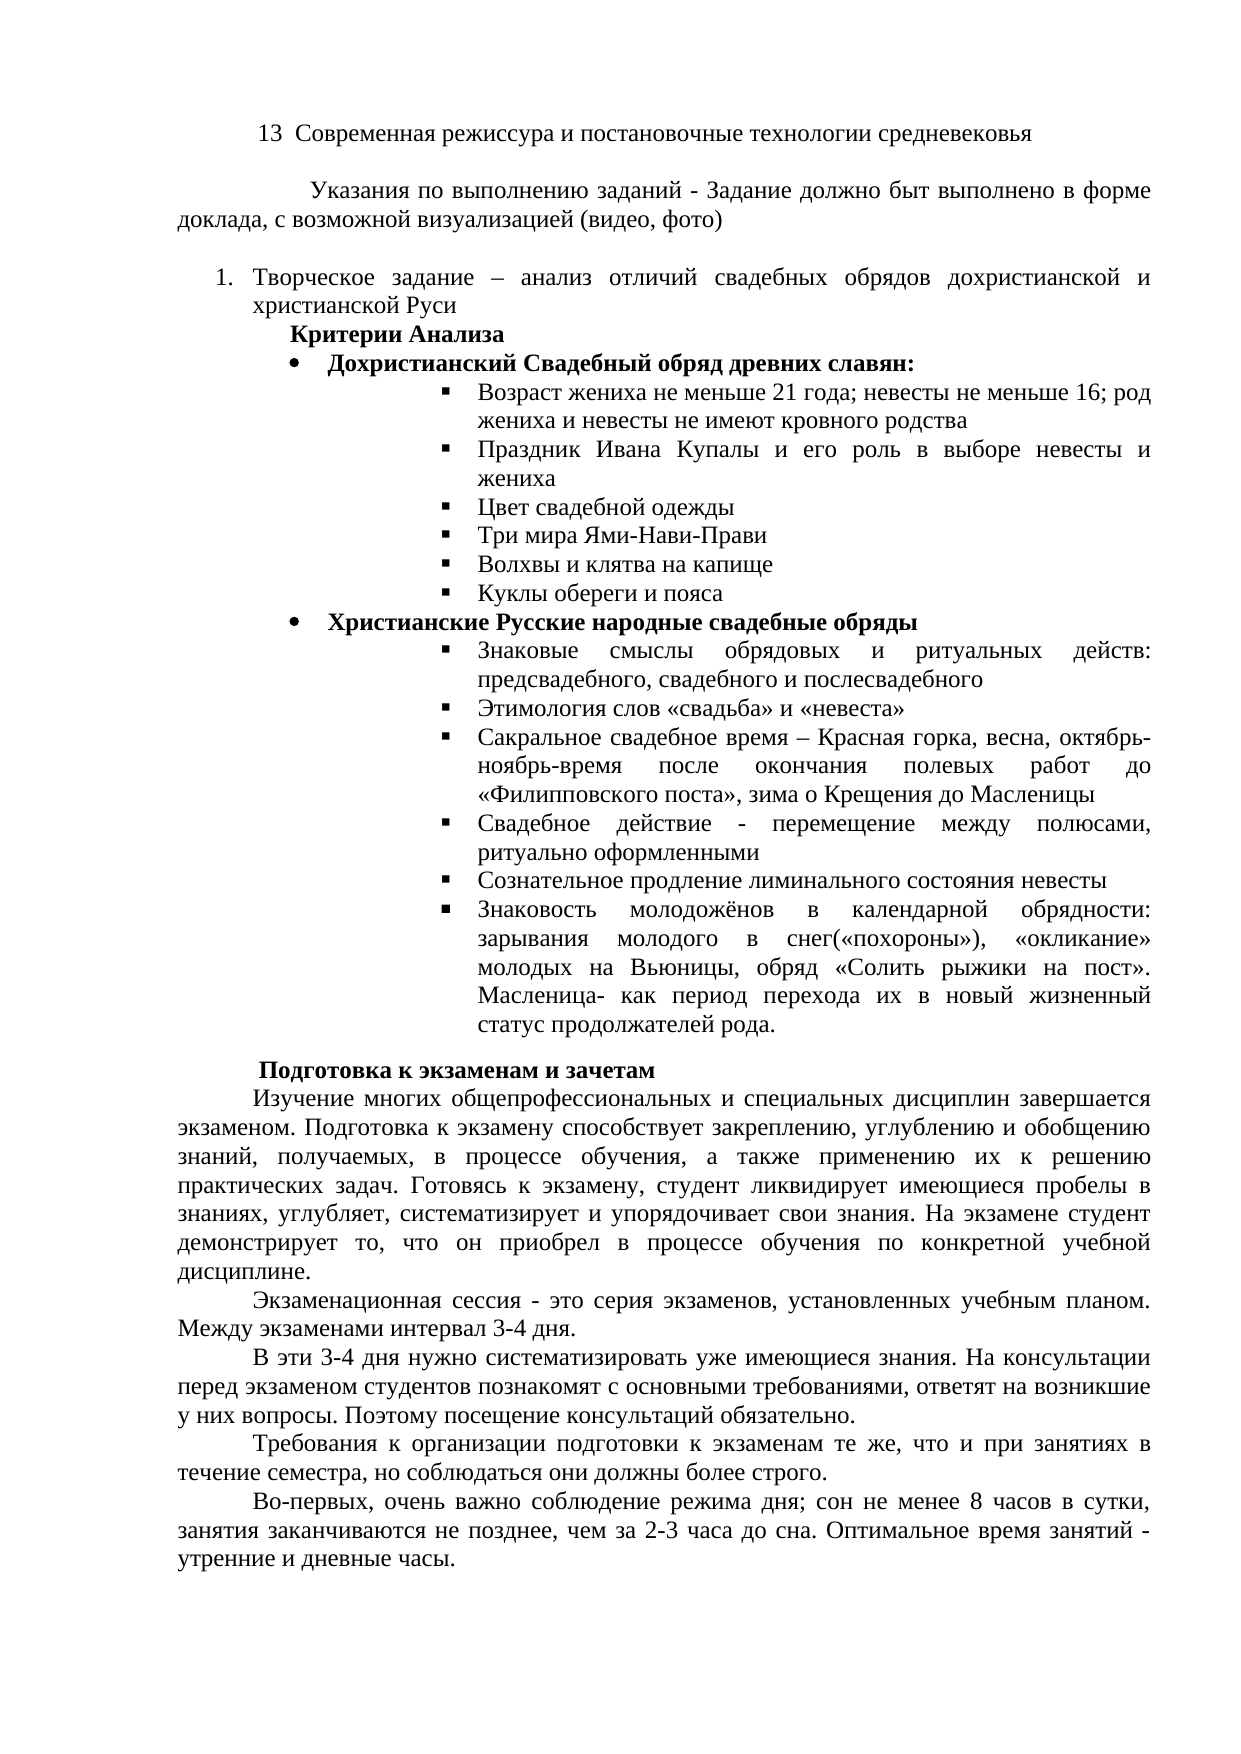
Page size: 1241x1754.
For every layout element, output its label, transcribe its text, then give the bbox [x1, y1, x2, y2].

list Современная режиссура и постановочные технологии средневековья [257, 118, 1152, 147]
list Цвет свадебной одежды [440, 492, 1152, 521]
text Изучение многих общепрофессиональных и специальных дисциплин завершается экзаменом. Подготовка к экзамену способствует закреплению, углублению и обобщению знаний, получаемых, в процессе обучения, а также применению их к решению практических задач. Готовясь к экзамену, студент ликвидирует имеющиеся пробелы в знаниях, углубляет, систематизирует и упорядочивает свои знания. На экзамене студент демонстрирует то, что он приобрел в процессе обучения по конкретной учебной дисциплине. [177, 1083, 1152, 1285]
text Указания по выполнению заданий - Задание должно быт выполнено в форме доклада, с возможной визуализацией (видео, фото) [177, 176, 1152, 233]
list Этимология слов «свадьба» и «невеста» [440, 693, 1152, 722]
list Волхвы и клятва на капище [440, 549, 1152, 578]
list Три мира Ями-Нави-Прави [440, 521, 1152, 549]
list Дохристианский Свадебный обряд древних славян: [290, 348, 1152, 377]
list Возраст жениха не меньше 21 года; невесты не меньше 16; род жениха и невесты не имеют кровного родства [440, 377, 1152, 434]
text Подготовка к экзаменам и зачетам [177, 1055, 1152, 1083]
text Во-первых, очень важно соблюдение режима дня; сон не менее 8 часов в сутки, занятия заканчиваются не позднее, чем за 2-3 часа до сна. Оптимальное время занятий - утренние и дневные часы. [177, 1486, 1152, 1572]
list Творческое задание – анализ отличий свадебных обрядов дохристианской и христианской Руси [215, 262, 1152, 319]
list Знаковые смыслы обрядовых и ритуальных действ: предсвадебного, свадебного и послесвадебного [440, 636, 1152, 693]
list Знаковость молодожёнов в календарной обрядности: зарывания молодого в снег(«похороны»), «окликание» молодых на Вьюницы, обряд «Солить рыжики на пост». Масленица- как период перехода их в новый жизненный статус продолжателей рода. [440, 894, 1152, 1038]
list Сакральное свадебное время – Красная горка, весна, октябрь-ноябрь-время после окончания полевых работ до «Филипповского поста», зима о Крещения до Масленицы [440, 722, 1152, 808]
text Экзаменационная сессия - это серия экзаменов, установленных учебным планом. Между экзаменами интервал 3-4 дня. [177, 1285, 1152, 1342]
list Праздник Ивана Купалы и его роль в выборе невесты и жениха [440, 434, 1152, 492]
list Сознательное продление лиминального состояния невесты [440, 866, 1152, 894]
text Требования к организации подготовки к экзаменам те же, что и при занятиях в течение семестра, но соблюдаться они должны более строго. [177, 1428, 1152, 1486]
text В эти 3-4 дня нужно систематизировать уже имеющиеся знания. На консультации перед экзаменом студентов познакомят с основными требованиями, ответят на возникшие у них вопросы. Поэтому посещение консультаций обязательно. [177, 1342, 1152, 1428]
list Христианские Русские народные свадебные обряды [290, 607, 1152, 636]
list Куклы обереги и пояса [440, 578, 1152, 607]
list Свадебное действие - перемещение между полюсами, ритуально оформленными [440, 808, 1152, 866]
text Критерии Анализа [290, 319, 1152, 348]
